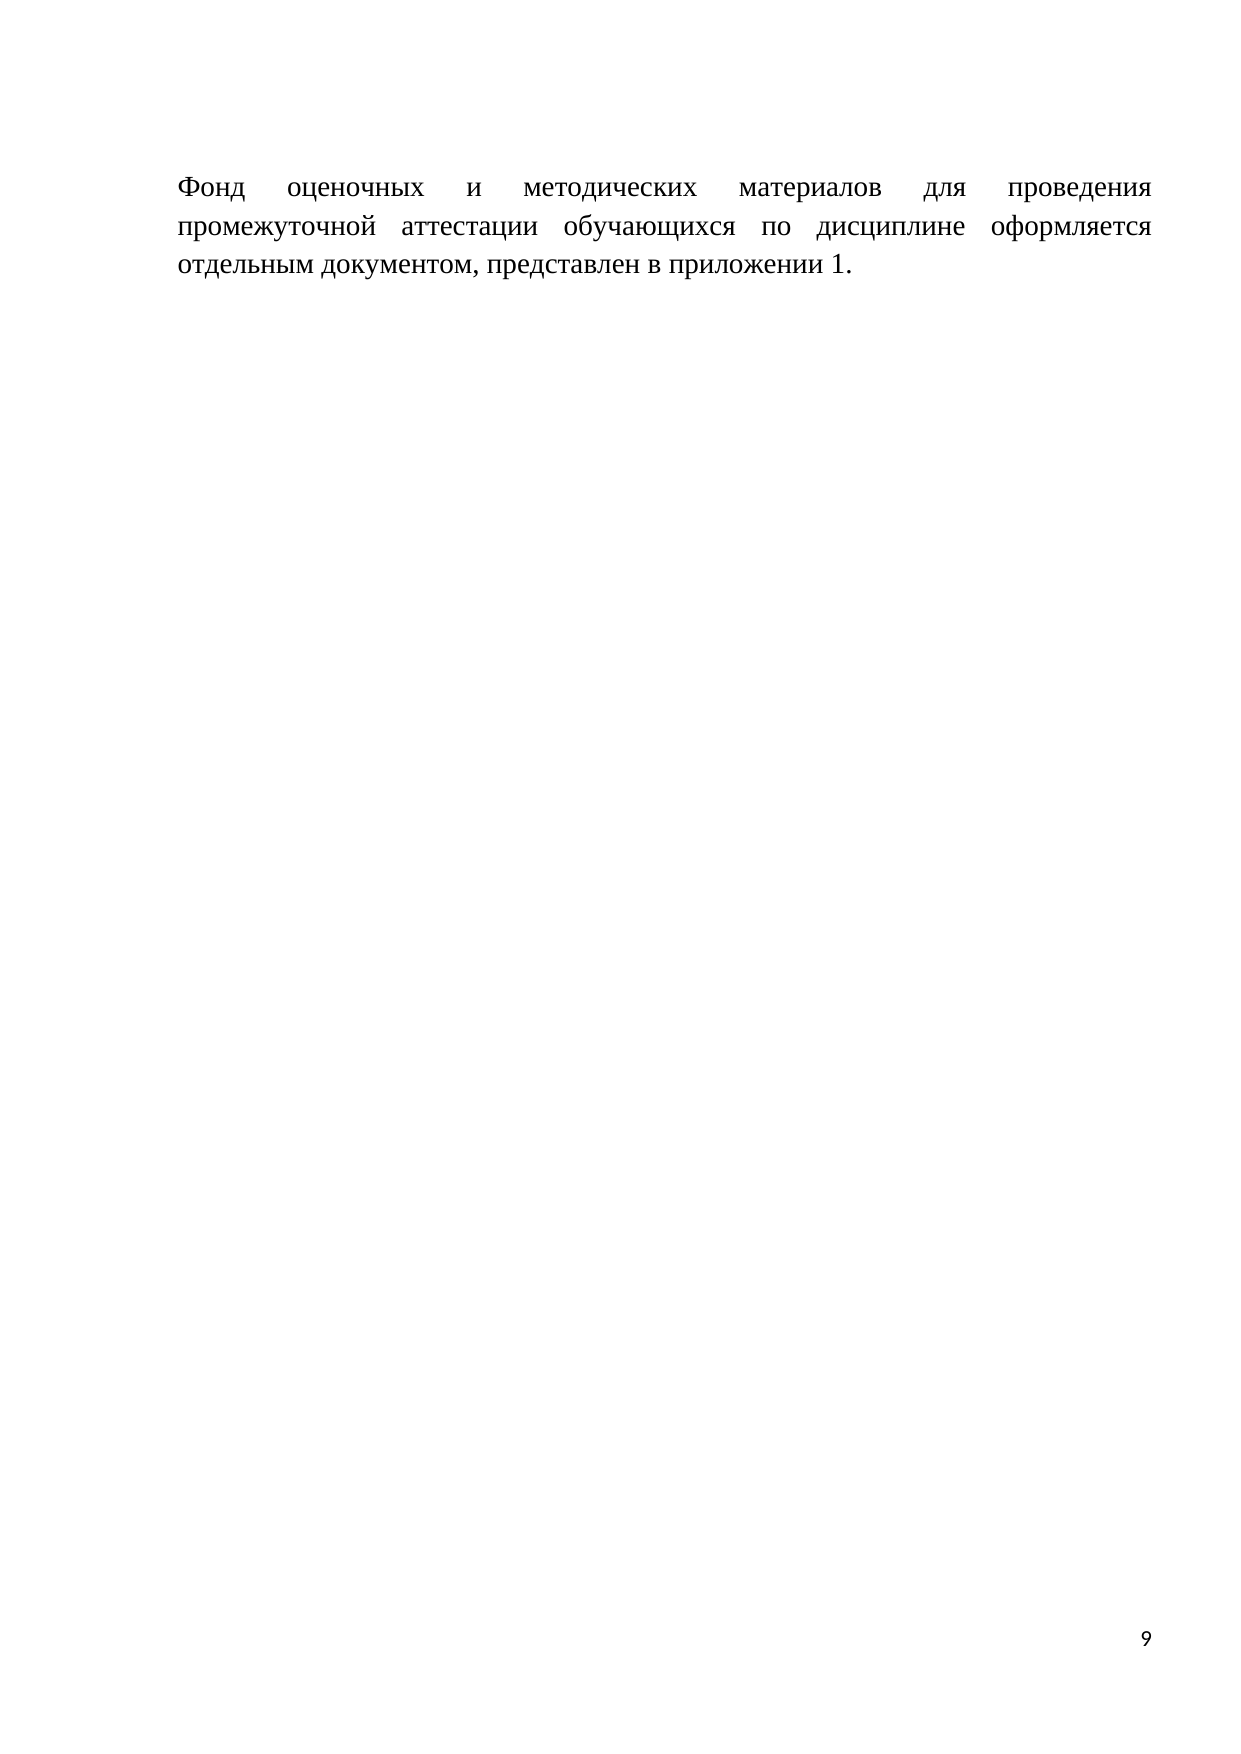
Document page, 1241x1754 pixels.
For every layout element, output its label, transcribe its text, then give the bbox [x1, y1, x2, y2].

text Фонд оценочных и методических материалов для проведения промежуточной аттестации обучающихся по дисциплине оформляется отдельным документом, представлен в приложении 1. [177, 169, 1152, 280]
